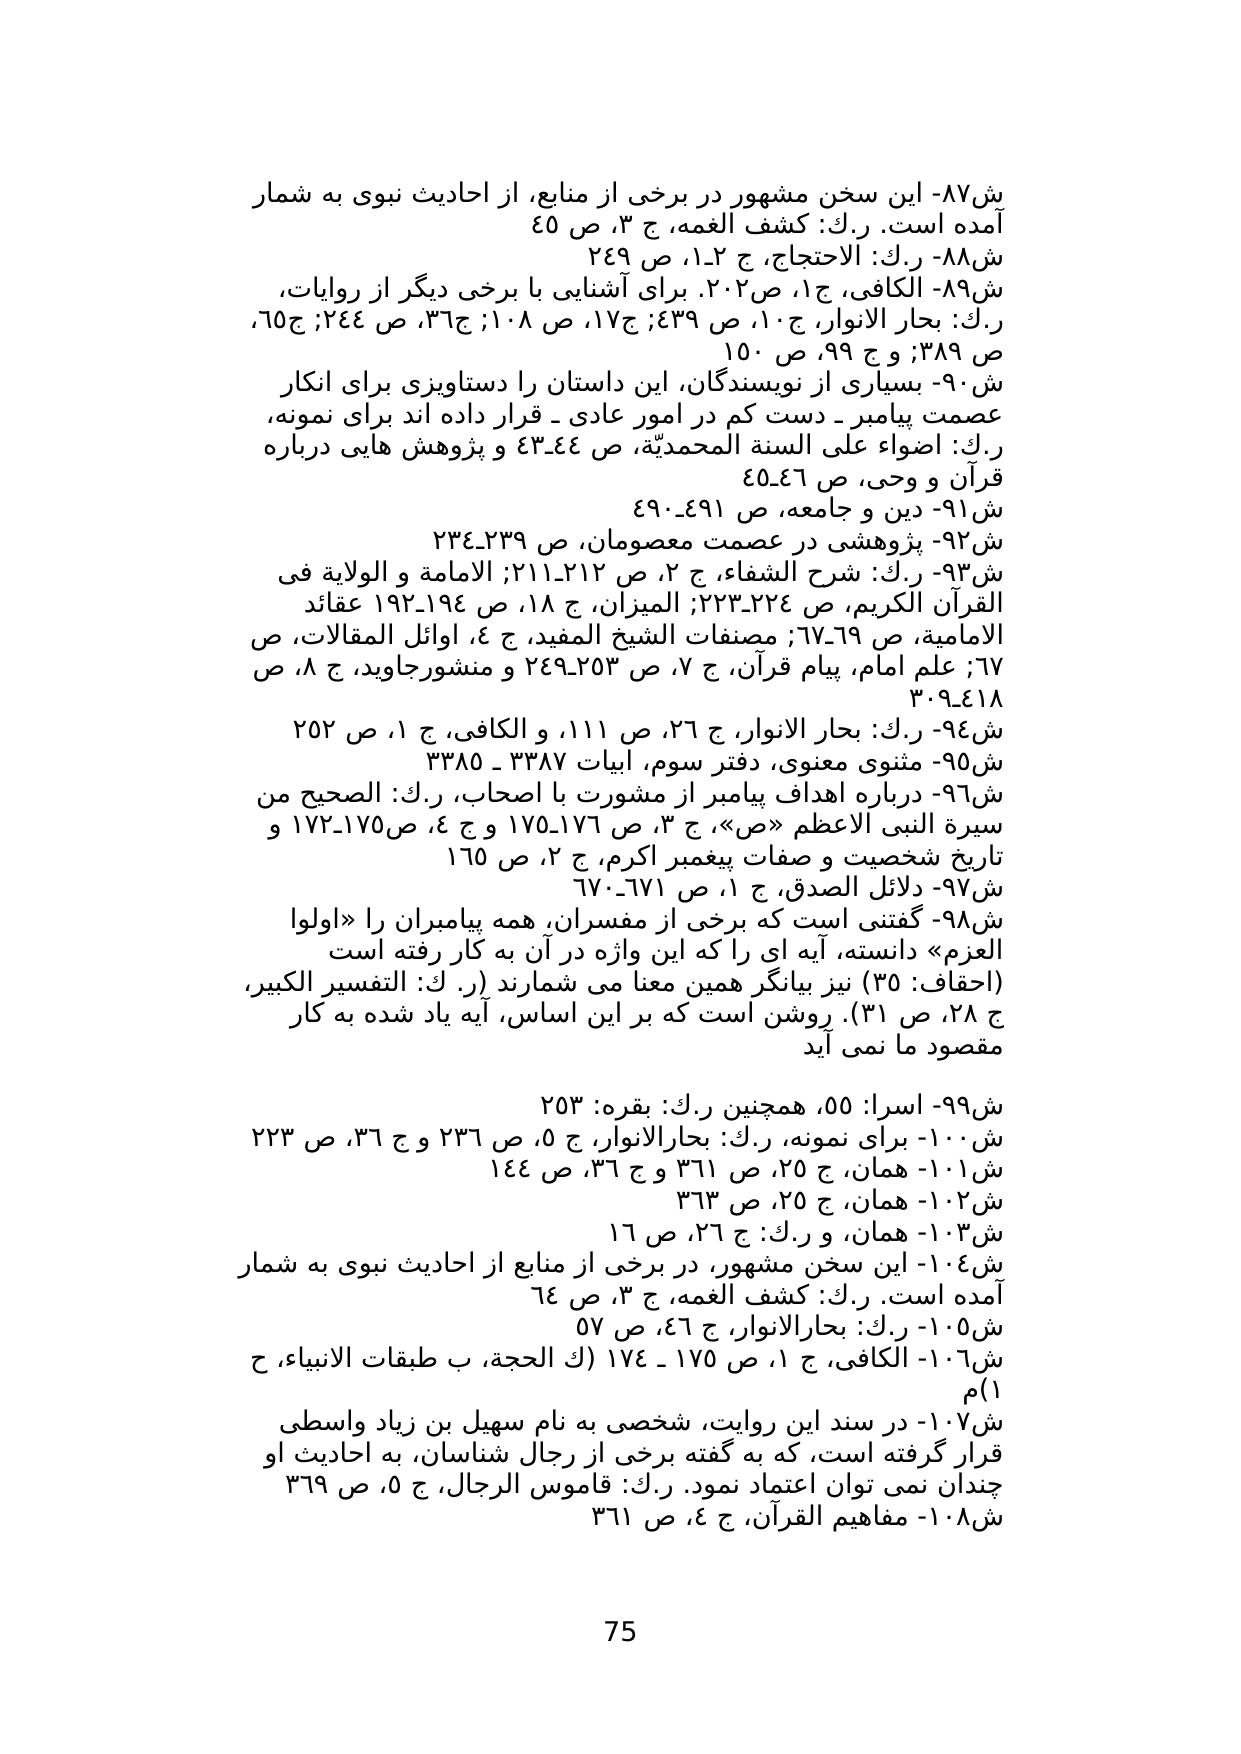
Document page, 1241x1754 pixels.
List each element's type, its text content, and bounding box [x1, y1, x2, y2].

text ش٩٥- مثنوى معنوى، دفتر سوم، ابيات ٣٣٨٧ ـ ٣٣٨٥ [236, 745, 1004, 777]
text ش١٠٥- ر.ك: بحارالانوار، ج ٤٦، ص ٥٧ [236, 1311, 1004, 1342]
text ش٩٤- ر.ك: بحار الانوار، ج ٢٦، ص ١١١، و الكافى، ج ١، ص ٢٥٢ [236, 714, 1004, 745]
text ش٨٨- ر.ك: الاحتجاج، ج ٢ـ١، ص ٢٤٩ [236, 240, 1004, 272]
text ش١٠٤- اين سخن مشهور، در برخى از منابع از احاديث نبوى به شمار آمده است. ر.ك: كشف الغمه، ج ٣، ص ٦٤ [236, 1247, 1004, 1311]
text ش١٠٣- همان، و ر.ك: ج ٢٦، ص ١٦ [236, 1216, 1004, 1247]
text ش٨٩- الكافى، ج١، ص٢٠٢. براى آشنايى با برخى ديگر از روايات، ر.ك: بحار الانوار، ج١٠، ص ٤٣٩; ج١٧، ص ١٠٨; ج٣٦، ص ٢٤٤; ج٦٥، ص ٣٨٩; و ج ٩٩، ص ١٥٠ [236, 272, 1004, 367]
text ش٩٨- گفتنى است كه برخى از مفسران، همه پيامبران را «اولوا العزم» دانسته، آيه اى را كه اين واژه در آن به كار رفته است (احقاف: ٣٥) نيز بيانگر همين معنا مى شمارند (ر. ك: التفسير الكبير، ج ٢٨، ص ٣١). روشن است كه بر اين اساس، آيه ياد شده به كار مقصود ما نمى آيد [236, 903, 1004, 1090]
text ش٩١- دين و جامعه، ص ٤٩١ـ٤٩٠ [236, 493, 1004, 524]
text ش١٠٢- همان، ج ٢٥، ص ٣٦٣ [236, 1184, 1004, 1216]
text ش٩٢- پژوهشى در عصمت معصومان، ص ٢٣٩ـ٢٣٤ [236, 524, 1004, 556]
text ش٩٣- ر.ك: شرح الشفاء، ج ٢، ص ٢١٢ـ٢١١; الامامة و الولاية فى القرآن الكريم، ص ٢٢٤ـ٢٢٣; الميزان، ج ١٨، ص ١٩٤ـ١٩٢ عقائد الامامية، ص ٦٩ـ٦٧; مصنفات الشيخ المفيد، ج ٤، اوائل المقالات، ص ٦٧; علم امام، پيام قرآن، ج ٧، ص ٢٥٣ـ٢٤٩ و منشورجاويد، ج ٨، ص ٤١٨ـ٣٠٩ [236, 556, 1004, 714]
text ش١٠٠- براى نمونه، ر.ك: بحارالانوار، ج ٥، ص ٢٣٦ و ج ٣٦، ص ٢٢٣ [236, 1121, 1004, 1153]
text ش٩٦- درباره اهداف پيامبر از مشورت با اصحاب، ر.ك: الصحيح من سيرة النبى الاعظم «ص»، ج ٣، ص ١٧٦ـ١٧٥ و ج ٤، ص١٧٥ـ١٧٢ و تاريخ شخصيت و صفات پيغمبر اكرم، ج ٢، ص ١٦٥ [236, 777, 1004, 872]
text ش٩٩- اسرا: ٥٥، همچنين ر.ك: بقره: ٢٥٣ [236, 1090, 1004, 1121]
text ش١٠٦- الكافى، ج ١، ص ١٧٥ ـ ١٧٤ (ك الحجة، ب طبقات الانبياء، ح ١)م [236, 1342, 1004, 1405]
text ش٨٧- اين سخن مشهور در برخى از منابع، از احاديث نبوى به شمار آمده است. ر.ك: كشف الغمه، ج ٣، ص ٤٥ [236, 177, 1004, 240]
text ش٩٧- دلائل الصدق، ج ١، ص ٦٧١ـ٦٧٠ [236, 872, 1004, 903]
text ش١٠١- همان، ج ٢٥، ص ٣٦١ و ج ٣٦، ص ١٤٤ [236, 1153, 1004, 1184]
text ش٩٠- بسيارى از نويسندگان، اين داستان را دستاويزى براى انكار عصمت پيامبر ـ دست كم در امور عادى ـ قرار داده اند براى نمونه، ر.ك: اضواء على السنة المحمديّة، ص ٤٤ـ٤٣ و پژوهش هايى درباره قرآن و وحى، ص ٤٦ـ٤٥ [236, 367, 1004, 493]
text ش١٠٧- در سند اين روايت، شخصى به نام سهيل بن زياد واسطى قرار گرفته است، كه به گفته برخى از رجال شناسان، به احاديث او چندان نمى توان اعتماد نمود. ر.ك: قاموس الرجال، ج ٥، ص ٣٦٩ [236, 1405, 1004, 1500]
text ش١٠٨- مفاهيم القرآن، ج ٤، ص ٣٦١ [236, 1500, 1004, 1532]
